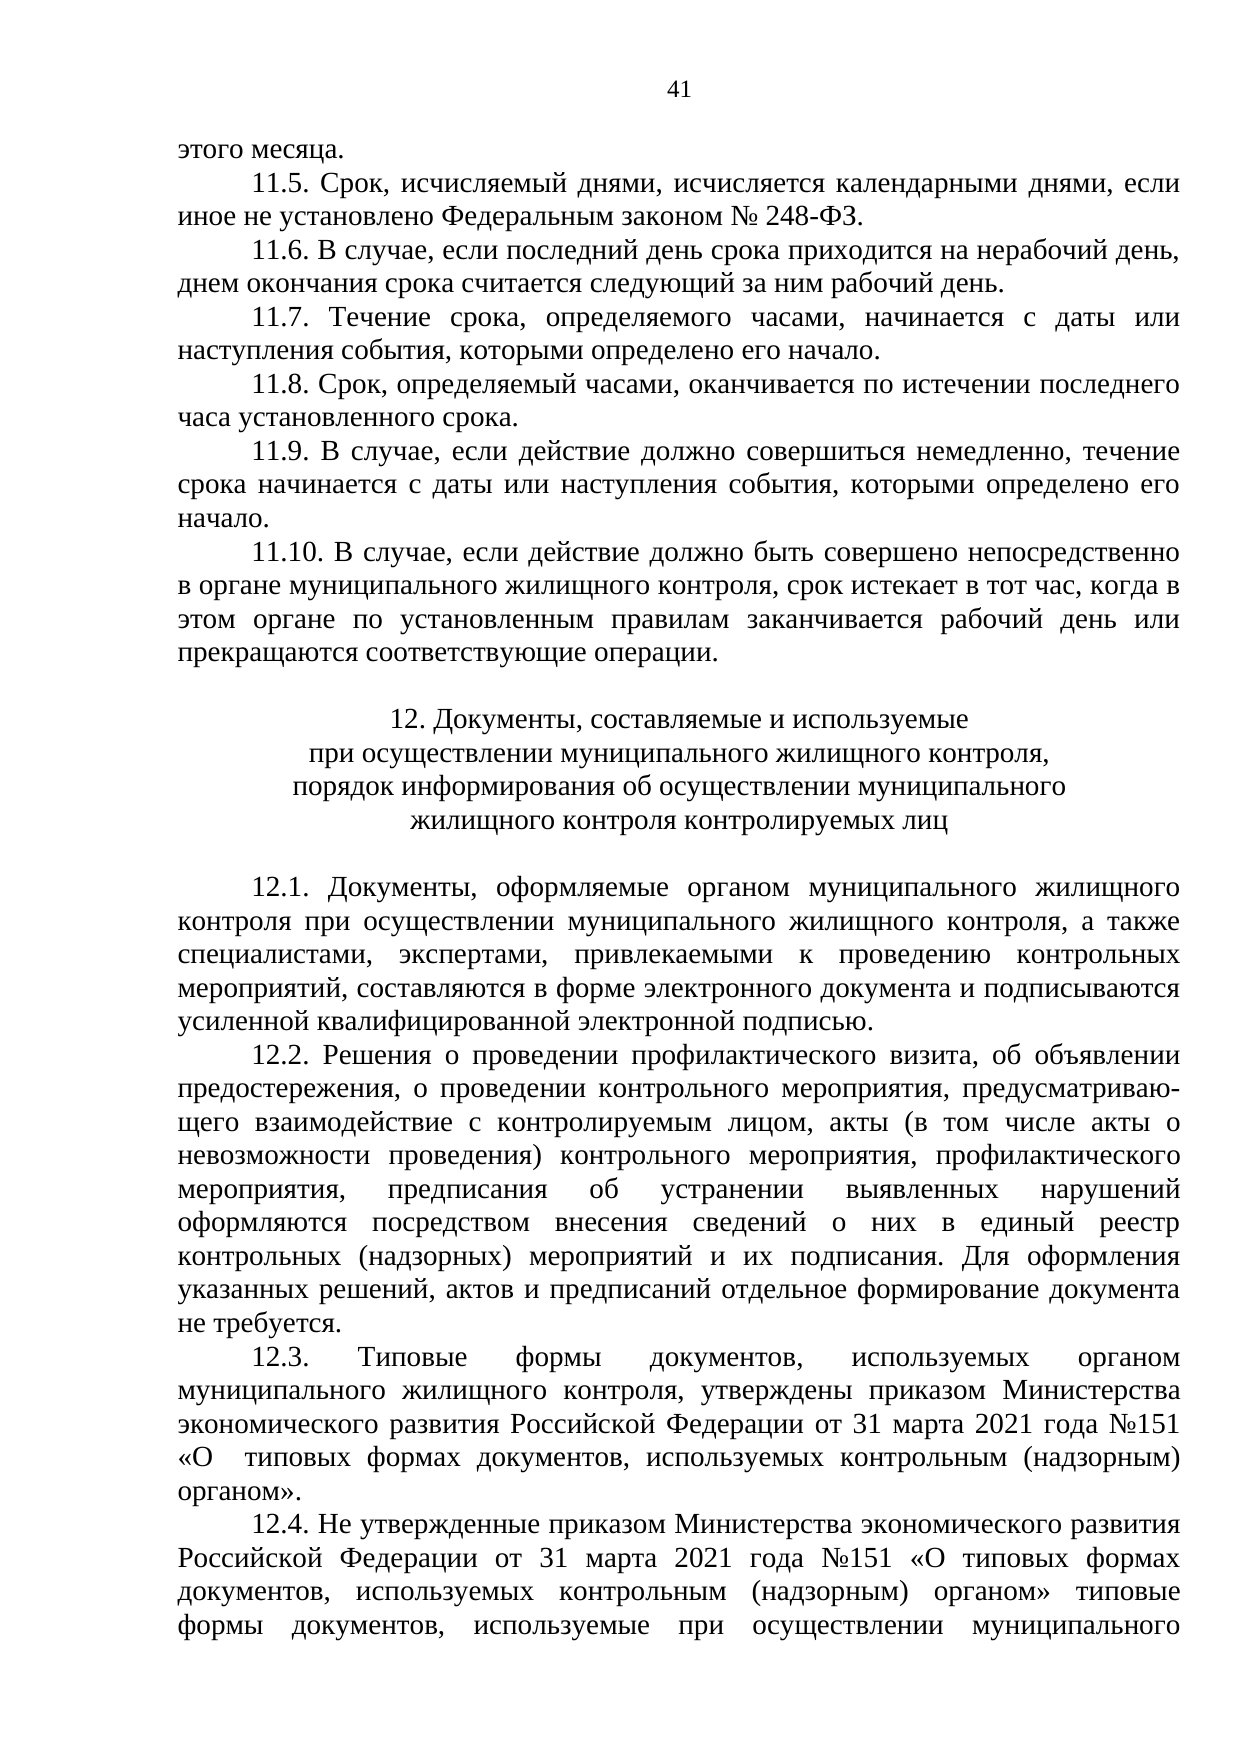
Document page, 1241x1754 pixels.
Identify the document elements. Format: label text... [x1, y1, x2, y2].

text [177, 131, 1181, 165]
text 11.7. Течение срока, определяемого часами, начинается с даты или наступления события, которыми определено его начало. [177, 299, 1181, 366]
text 12.3. Типовые формы документов, используемых органом муниципального жилищного контроля, утверждены приказом Министерства экономического развития Российской Федерации от 31 марта 2021 года №151 «О типовых формах документов, используемых контрольным (надзорным) органом». [177, 1339, 1181, 1506]
text 11.8. Срок, определяемый часами, оканчивается по истечении последнего часа установленного срока. [177, 366, 1181, 433]
text 11.6. В случае, если последний день срока приходится на нерабочий день, днем окончания срока считается следующий за ним рабочий день. [177, 232, 1181, 299]
text 12.2. Решения о проведении профилактического визита, об объявлении предостережения, о проведении контрольного мероприятия, предусматриваю-щего взаимодействие с контролируемым лицом, акты (в том числе акты о невозможности проведения) контрольного мероприятия, профилактического мероприятия, предписания об устранении выявленных нарушений оформляются посредством внесения сведений о них в единый реестр контрольных (надзорных) мероприятий и их подписания. Для оформления указанных решений, актов и предписаний отдельное формирование документа не требуется. [177, 1037, 1181, 1339]
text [177, 1506, 1181, 1641]
text 11.5. Срок, исчисляемый днями, исчисляется календарными днями, если иное не установлено Федеральным законом № 248-ФЗ. [177, 165, 1181, 232]
text жилищного контроля контролируемых лиц [177, 802, 1181, 836]
text 11.9. В случае, если действие должно совершиться немедленно, течение срока начинается с даты или наступления события, которыми определено его начало. [177, 433, 1181, 534]
text 12.1. Документы, оформляемые органом муниципального жилищного контроля при осуществлении муниципального жилищного контроля, а также специалистами, экспертами, привлекаемыми к проведению контрольных мероприятий, составляются в форме электронного документа и подписываются усиленной квалифицированной электронной подписью. [177, 869, 1181, 1037]
text при осуществлении муниципального жилищного контроля, [177, 735, 1181, 768]
text порядок информирования об осуществлении муниципального [177, 768, 1181, 802]
text 11.10. В случае, если действие должно быть совершено непосредственно в органе муниципального жилищного контроля, срок истекает в тот час, когда в этом органе по установленным правилам заканчивается рабочий день или прекращаются соответствующие операции. [177, 534, 1181, 668]
text 12. Документы, составляемые и используемые [177, 701, 1181, 735]
